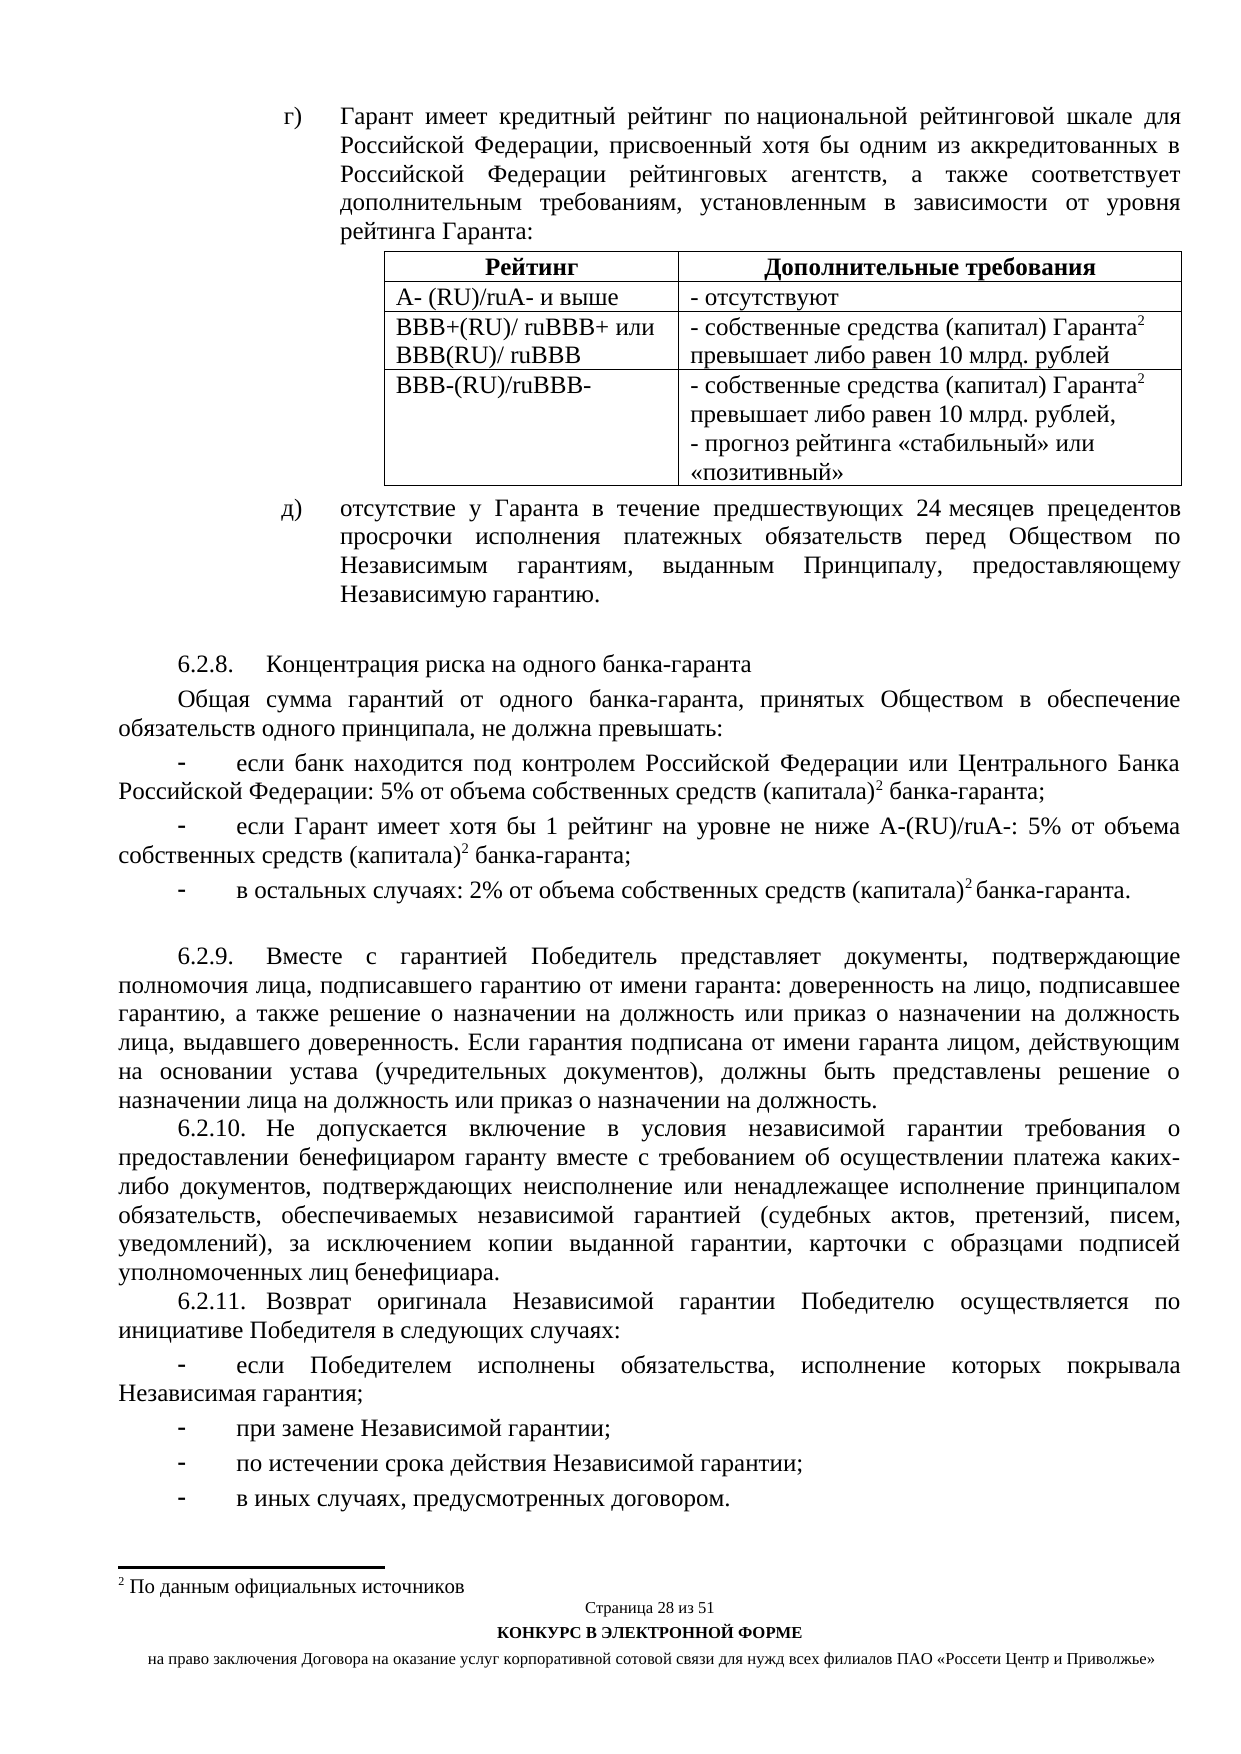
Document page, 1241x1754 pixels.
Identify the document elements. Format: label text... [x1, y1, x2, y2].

table_cell BBB-(RU)/ruBBB- [385, 370, 678, 485]
table_cell BBB+(RU)/ ruBBB+ или BBB(RU)/ ruBBB [385, 312, 678, 369]
list если Гарант имеет хотя бы 1 рейтинг на уровне не ниже A-(RU)/ruA-: 5% от объема собственных средств (капитала)2 банка-гаранта; [118, 811, 1181, 869]
subtitle Вместе с гарантией Победитель представляет документы, подтверждающие полномочия лица, подписавшего гарантию от имени гаранта: доверенность на лицо, подписавшее гарантию, а также решение о назначении на должность или приказ о назначении на должность лица, выдавшего доверенность. Если гарантия подписана от имени гаранта лицом, действующим на основании устава (учредительных документов), должны быть представлены решение о назначении лица на должность или приказ о назначении на должность. [118, 941, 1181, 1113]
subtitle Возврат оригинала Независимой гарантии Победителю осуществляется по инициативе Победителя в следующих случаях: [118, 1286, 1181, 1343]
list отсутствие у Гаранта в течение предшествующих 24 месяцев прецедентов просрочки исполнения платежных обязательств перед Обществом по Независимым гарантиям, выданным Принципалу, предоставляющему Независимую гарантию. [302, 493, 1181, 608]
list если банк находится под контролем Российской Федерации или Центрального Банка Российской Федерации: 5% от объема собственных средств (капитала)2 банка-гаранта; [118, 748, 1181, 805]
list в остальных случаях: 2% от объема собственных средств (капитала)2 банка-гаранта. [118, 875, 1181, 904]
table_cell - собственные средства (капитал) Гаранта превышает либо равен 10 млрд. рублей [679, 312, 1181, 369]
table_cell - отсутствуют [679, 282, 1181, 311]
table_header Рейтинг [385, 252, 678, 281]
table_header Дополнительные требования [679, 252, 1181, 281]
list в иных случаях, предусмотренных договором. [118, 1483, 1181, 1512]
table_cell - собственные средства (капитал) Гаранта2 превышает либо равен 10 млрд. рублей, - прогноз рейтинга «стабильный» или «позитивный» [679, 370, 1181, 485]
subtitle Не допускается включение в условия независимой гарантии требования о предоставлении бенефициаром гаранту вместе с требованием об осуществлении платежа каких-либо документов, подтверждающих неисполнение или ненадлежащее исполнение принципалом обязательств, обеспечиваемых независимой гарантией (судебных актов, претензий, писем, уведомлений), за исключением копии выданной гарантии, карточки с образцами подписей уполномоченных лиц бенефициара. [118, 1113, 1181, 1286]
text Общая сумма гарантий от одного банка-гаранта, принятых Обществом в обеспечение обязательств одного принципала, не должна превышать: [118, 684, 1181, 741]
list Гарант имеет кредитный рейтинг по национальной рейтинговой шкале для Российской Федерации, присвоенный хотя бы одним из аккредитованных в Российской Федерации рейтинговых агентств, а также соответствует дополнительным требованиям, установленным в зависимости от уровня рейтинга Гаранта: [302, 101, 1181, 245]
list по истечении срока действия Независимой гарантии; [118, 1448, 1181, 1477]
list если Победителем исполнены обязательства, исполнение которых покрывала Независимая гарантия; [118, 1350, 1181, 1407]
table_cell A- (RU)/ruA- и выше [385, 282, 678, 311]
list при замене Независимой гарантии; [118, 1413, 1181, 1442]
subtitle Концентрация риска на одного банка-гаранта [118, 649, 1181, 678]
